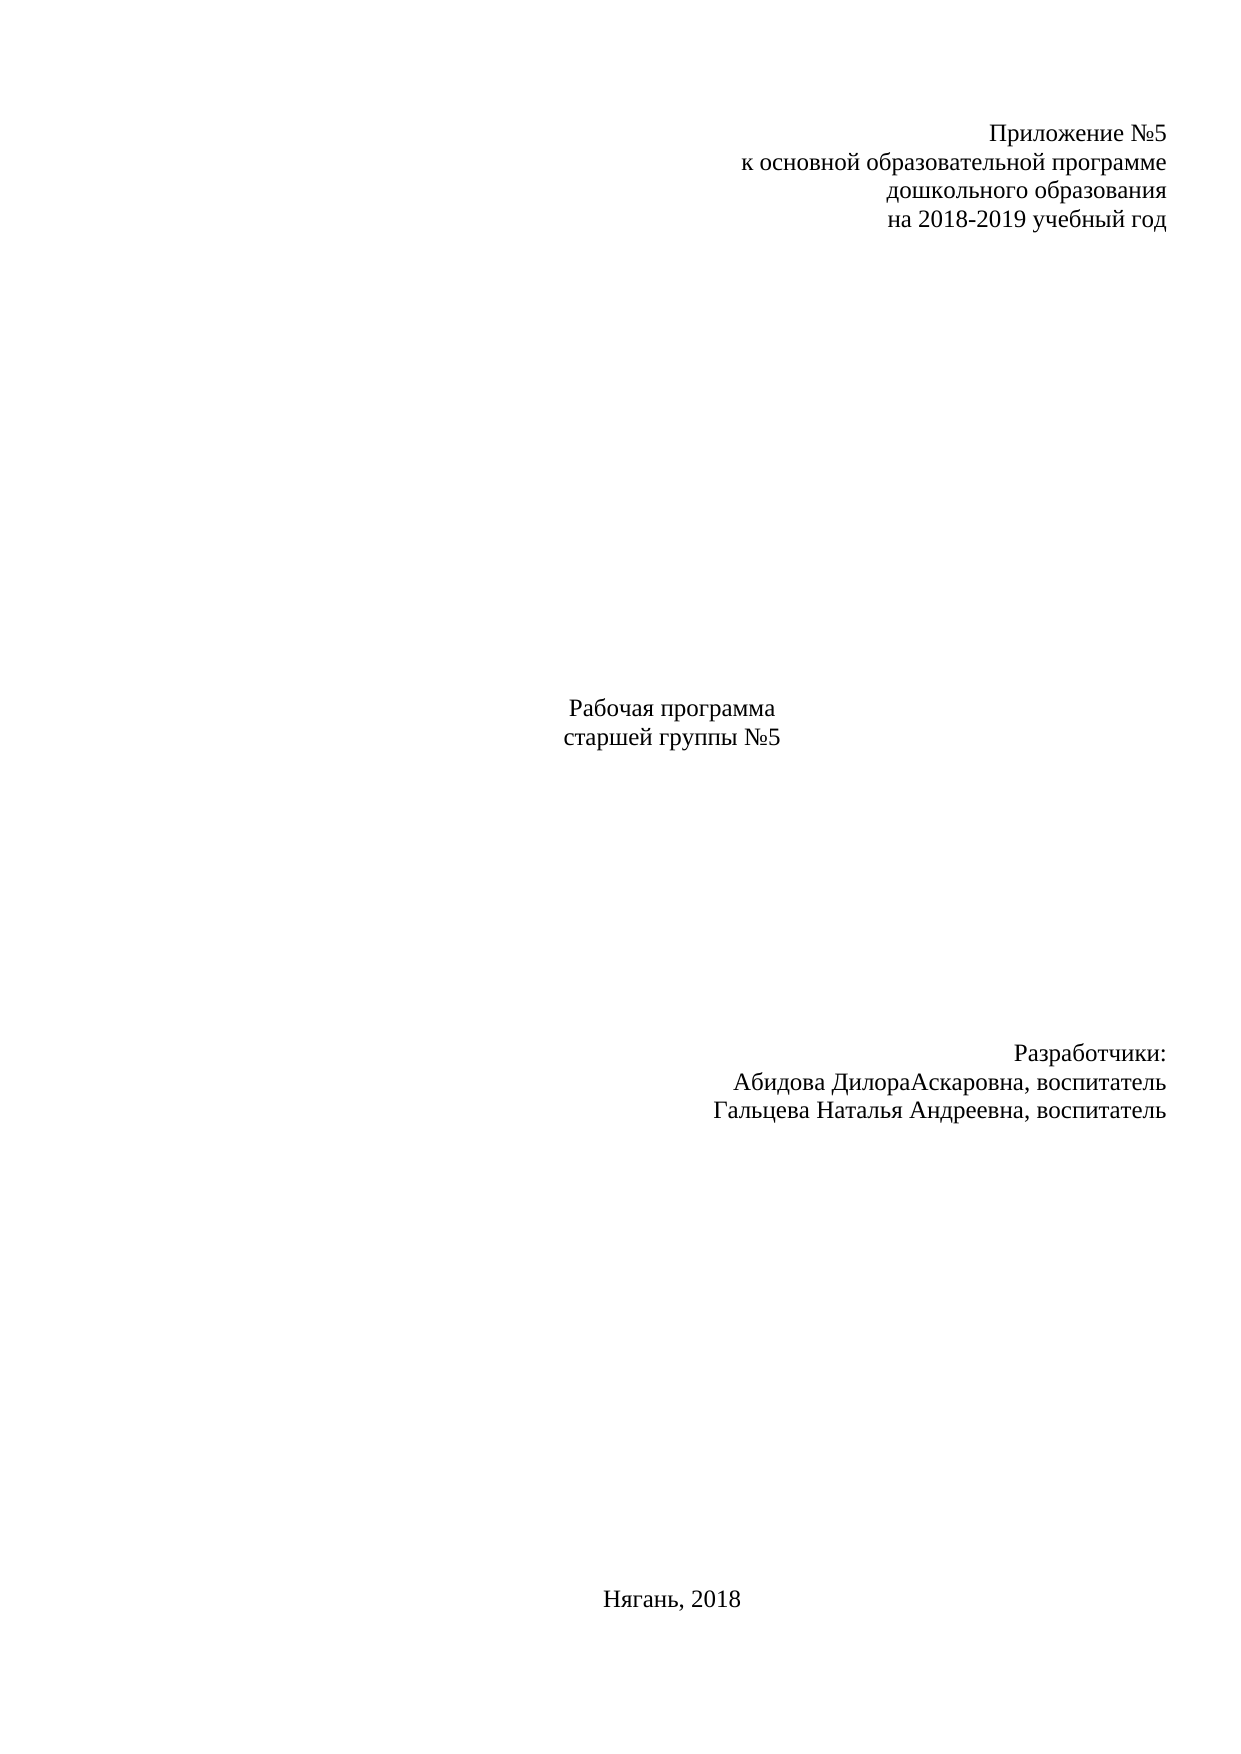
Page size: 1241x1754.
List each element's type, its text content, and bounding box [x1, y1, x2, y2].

text Гальцева Наталья Андреевна, воспитатель [177, 1096, 1167, 1124]
text Нягань, 2018 [177, 1584, 1167, 1613]
text к основной образовательной программе [177, 147, 1167, 176]
text Разработчики: [177, 1038, 1167, 1067]
text старшей группы №5 [177, 722, 1167, 751]
text на 2018-2019 учебный год [177, 204, 1167, 233]
text Абидова ДилораАскаровна, воспитатель [177, 1067, 1167, 1096]
text дошкольного образования [177, 176, 1167, 204]
text Приложение №5 [177, 118, 1167, 147]
text Рабочая программа [177, 693, 1167, 722]
